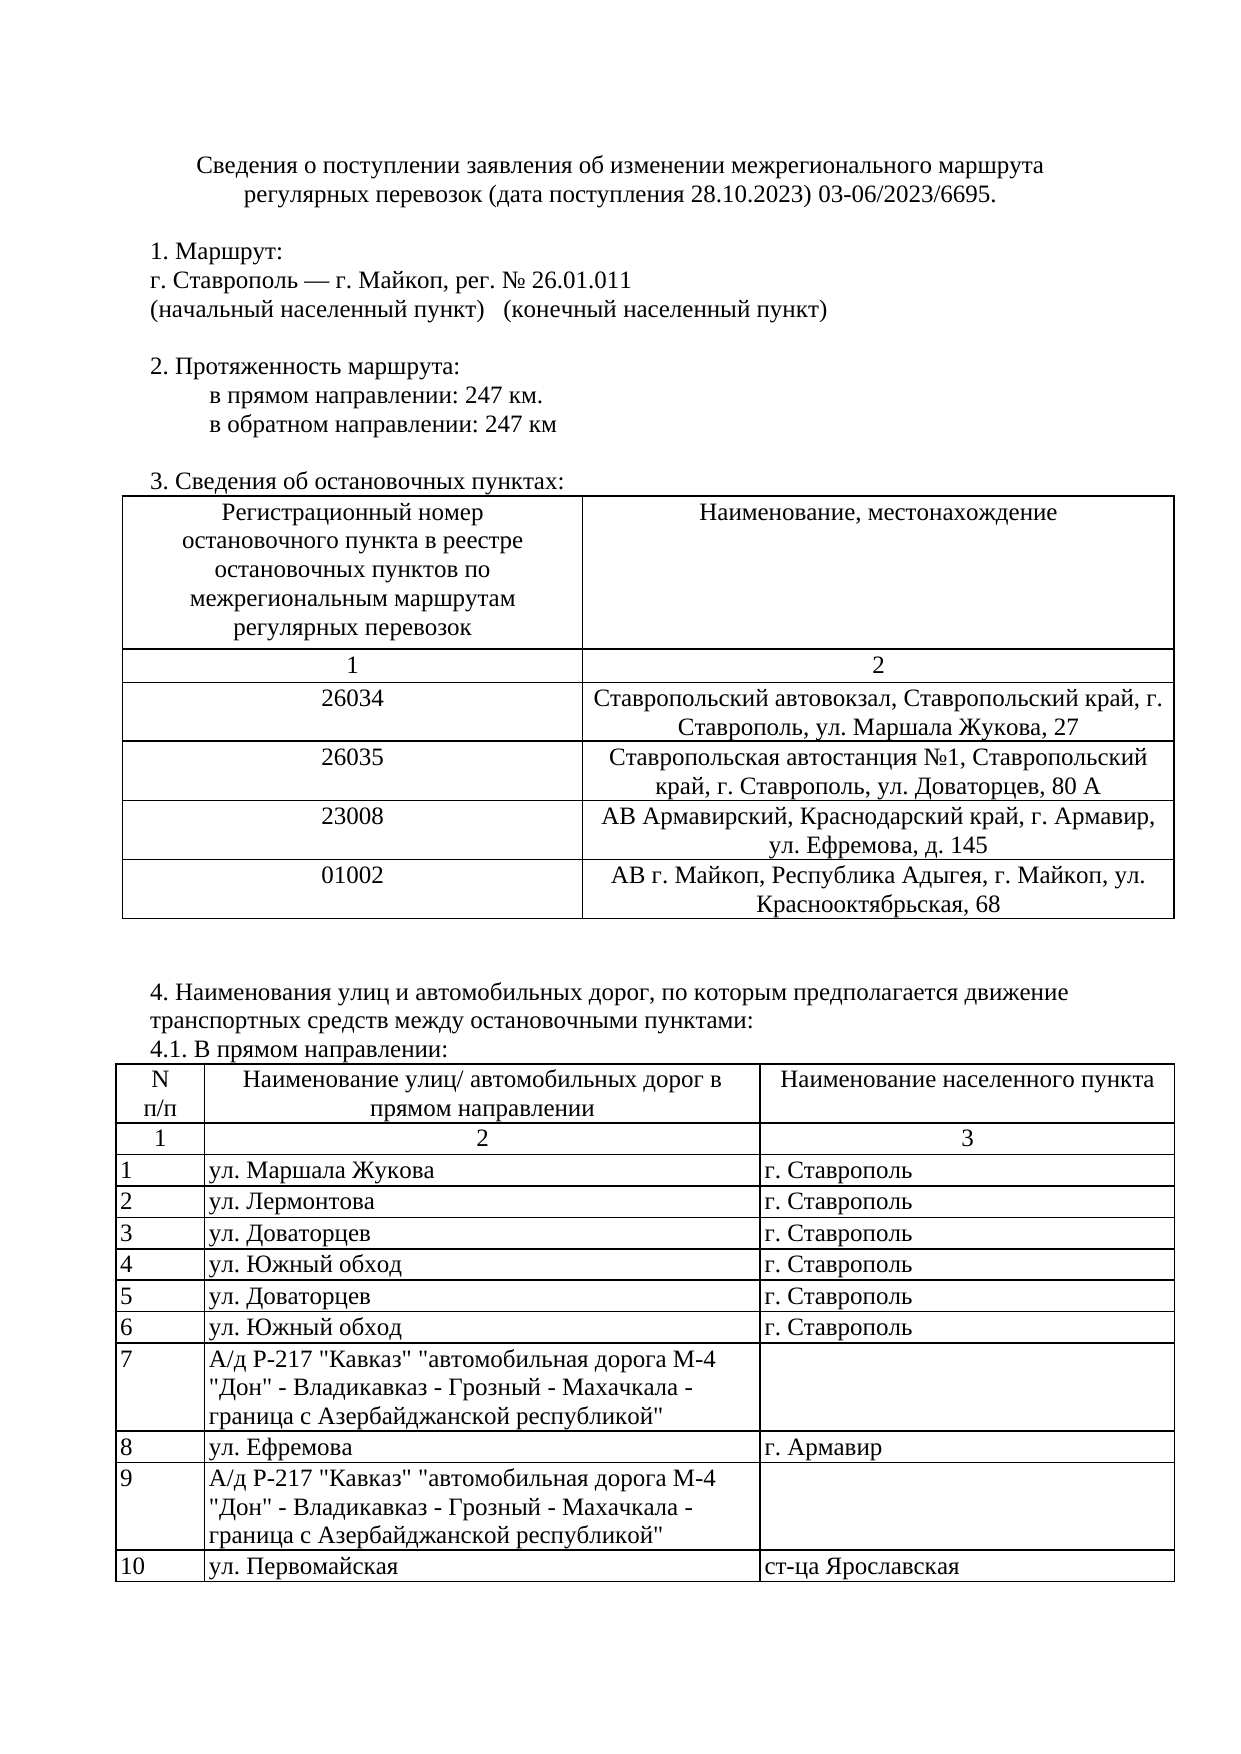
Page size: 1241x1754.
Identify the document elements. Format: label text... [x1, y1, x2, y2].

text в прямом направлении: 247 км. [150, 380, 1090, 409]
table_cell 26034 [123, 683, 582, 740]
text 4. Наименования улиц и автомобильных дорог, по которым предполагается движение транспортных средств между остановочными пунктами: [150, 977, 1090, 1034]
table_cell 1 [117, 1124, 204, 1153]
table_cell ст-ца Ярославская [761, 1551, 1174, 1581]
table_cell 2 [117, 1187, 204, 1216]
table_cell 5 [117, 1281, 204, 1311]
table_cell АВ г. Майкоп, Республика Адыгея, г. Майкоп, ул. Краснооктябрьская, 68 [583, 860, 1173, 918]
table_cell г. Ставрополь [761, 1281, 1174, 1311]
table_cell 3 [761, 1124, 1174, 1153]
table_cell [761, 1463, 1174, 1549]
table_header Наименование населенного пункта [761, 1065, 1174, 1122]
table_header N п/п [117, 1065, 204, 1122]
table_cell г. Ставрополь [761, 1155, 1174, 1185]
table_cell 3 [117, 1218, 204, 1248]
text г. Ставрополь — г. Майкоп, рег. № 26.01.011 [150, 265, 1090, 294]
text в обратном направлении: 247 км [150, 409, 1090, 437]
text 4.1. В прямом направлении: [150, 1034, 1090, 1063]
table_cell ул. Ефремова [205, 1432, 759, 1461]
text 3. Сведения об остановочных пунктах: [150, 466, 1090, 495]
table_cell 10 [117, 1551, 204, 1581]
table_cell Ставропольский автовокзал, Ставропольский край, г. Ставрополь, ул. Маршала Жукова, 27 [583, 683, 1173, 740]
table_cell 9 [117, 1463, 204, 1549]
table_cell г. Ставрополь [761, 1218, 1174, 1248]
table_cell 8 [117, 1432, 204, 1461]
text (начальный населенный пункт) (конечный населенный пункт) [150, 294, 1090, 322]
table_cell г. Ставрополь [761, 1187, 1174, 1216]
table_header Наименование улиц/ автомобильных дорог в прямом направлении [205, 1065, 759, 1122]
table_header Регистрационный номер остановочного пункта в реестре остановочных пунктов по межрегиональным маршрутам регулярных перевозок [123, 497, 582, 648]
table_cell 2 [205, 1124, 759, 1153]
table_cell А/д Р-217 "Кавказ" "автомобильная дорога М-4 "Дон" - Владикавказ - Грозный - Махачкала - граница с Азербайджанской республикой" [205, 1344, 759, 1430]
table_cell ул. Доваторцев [205, 1218, 759, 1248]
table_cell г. Ставрополь [761, 1312, 1174, 1342]
table_cell ул. Маршала Жукова [205, 1155, 759, 1185]
table_cell [761, 1344, 1174, 1430]
table_cell 7 [117, 1344, 204, 1430]
table_cell 23008 [123, 801, 582, 858]
table_cell Ставропольская автостанция №1, Ставропольский край, г. Ставрополь, ул. Доваторцев, 80 А [583, 742, 1173, 799]
text 1. Маршрут: [150, 236, 1090, 265]
table_cell г. Армавир [761, 1432, 1174, 1461]
table_cell г. Ставрополь [761, 1250, 1174, 1279]
table_cell ул. Первомайская [205, 1551, 759, 1581]
table_cell 2 [583, 650, 1173, 681]
table_cell 1 [123, 650, 582, 681]
table_cell 6 [117, 1312, 204, 1342]
table_cell 01002 [123, 860, 582, 918]
text 2. Протяженность маршрута: [150, 351, 1090, 380]
table_cell АВ Армавирский, Краснодарский край, г. Армавир, ул. Ефремова, д. 145 [583, 801, 1173, 858]
table_cell ул. Южный обход [205, 1312, 759, 1342]
table_cell ул. Южный обход [205, 1250, 759, 1279]
table_cell 26035 [123, 742, 582, 799]
table_cell А/д Р-217 "Кавказ" "автомобильная дорога М-4 "Дон" - Владикавказ - Грозный - Махачкала - граница с Азербайджанской республикой" [205, 1463, 759, 1549]
table_cell 1 [117, 1155, 204, 1185]
table_cell ул. Доваторцев [205, 1281, 759, 1311]
table_cell 4 [117, 1250, 204, 1279]
table_cell ул. Лермонтова [205, 1187, 759, 1216]
text Сведения о поступлении заявления об изменении межрегионального маршрута регулярных перевозок (дата поступления 28.10.2023) 03-06/2023/6695. [150, 150, 1090, 207]
table_header Наименование, местонахождение [583, 497, 1173, 648]
